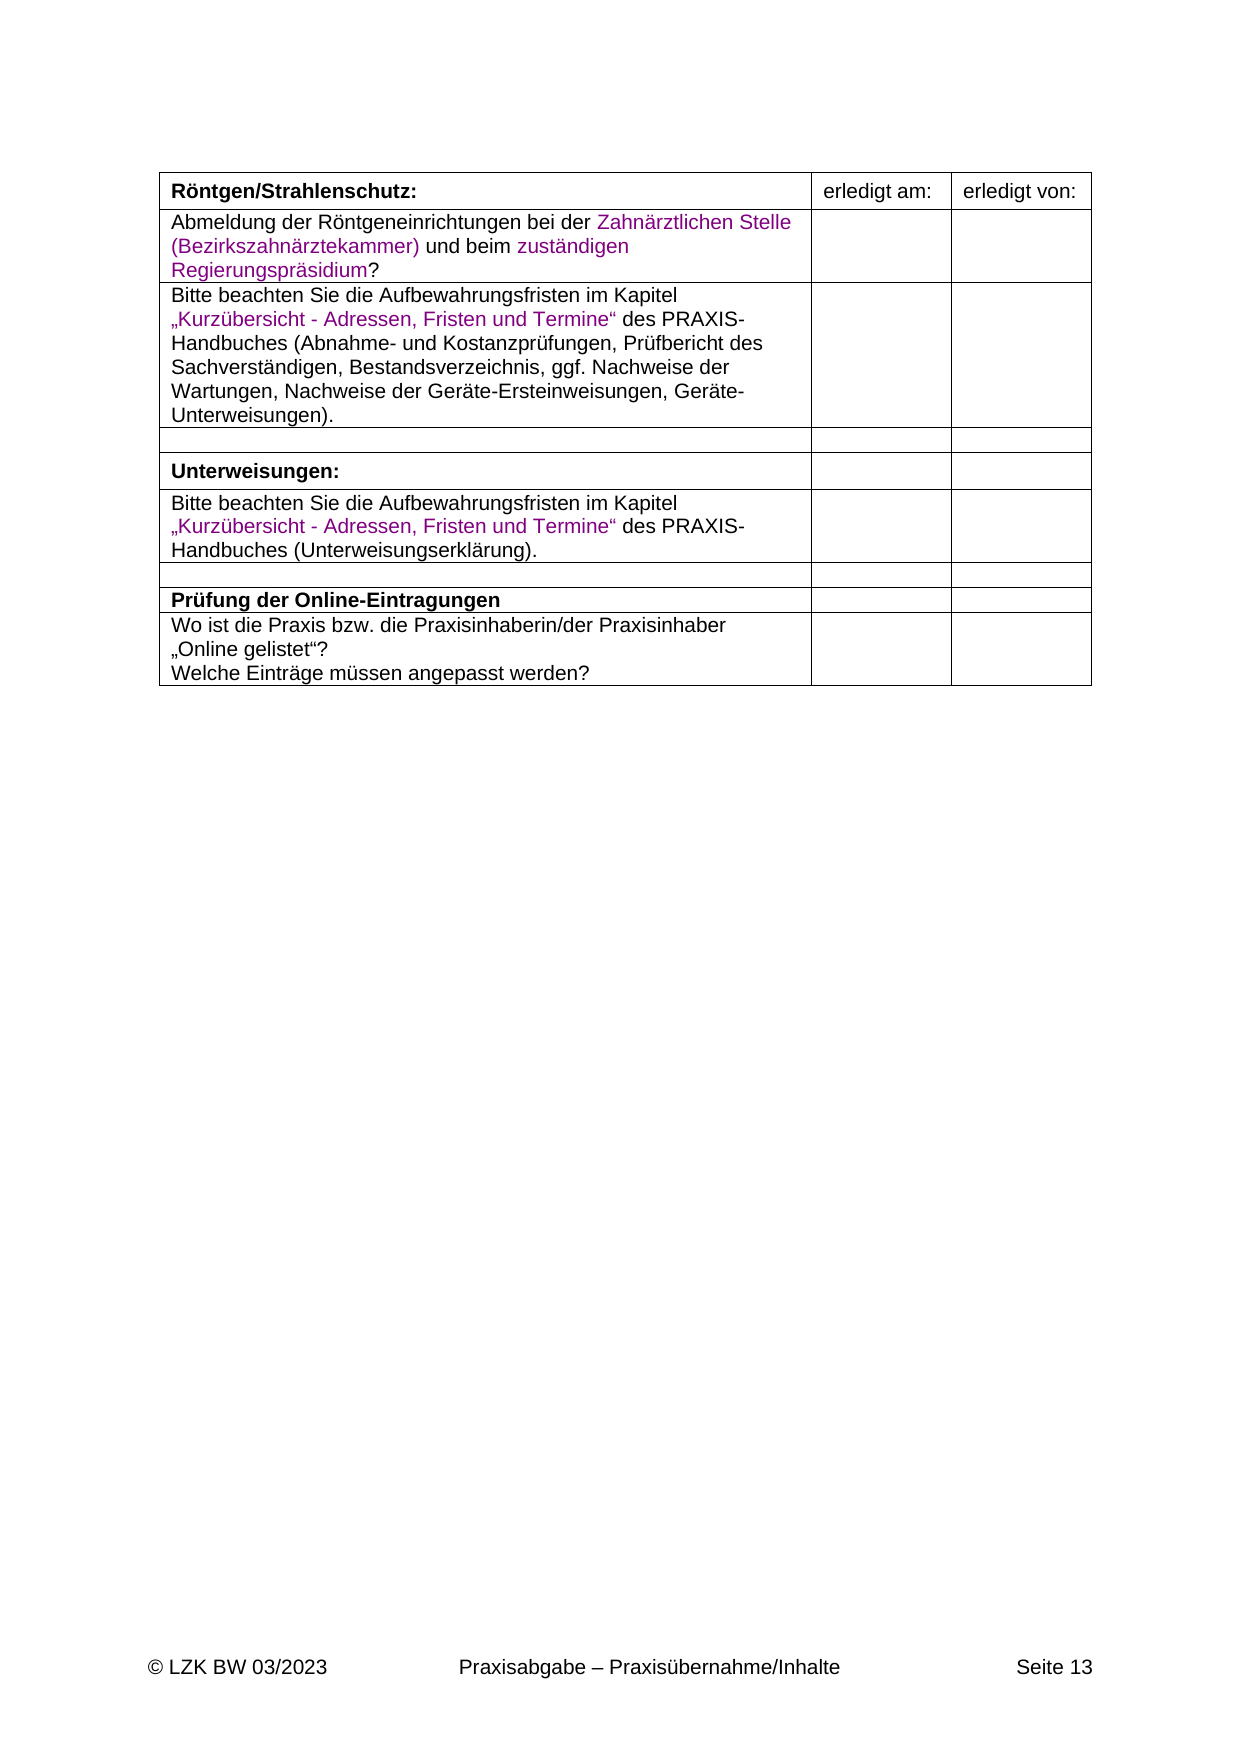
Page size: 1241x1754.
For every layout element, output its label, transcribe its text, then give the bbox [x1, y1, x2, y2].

table_cell [812, 563, 951, 587]
table_cell [160, 563, 811, 587]
table_header erledigt am: [812, 173, 951, 209]
table_header Röntgen/Strahlenschutz: [160, 173, 811, 209]
table_cell Bitte beachten Sie die Aufbewahrungsfristen im Kapitel „Kurzübersicht - Adressen, Fristen und Termine“ des PRAXIS-Handbuches (Abnahme- und Kostanzprüfungen, Prüfbericht des Sachverständigen, Bestandsverzeichnis, ggf. Nachweise der Wartungen, Nachweise der Geräte-Ersteinweisungen, Geräte-Unterweisungen). [160, 283, 811, 427]
table_cell Bitte beachten Sie die Aufbewahrungsfristen im Kapitel „Kurzübersicht - Adressen, Fristen und Termine“ des PRAXIS-Handbuches (Unterweisungserklärung). [160, 490, 811, 562]
table_cell Wo ist die Praxis bzw. die Praxisinhaberin/der Praxisinhaber „Online gelistet“? Welche Einträge müssen angepasst werden? [160, 613, 811, 685]
table_cell [952, 588, 1091, 612]
table_header erledigt von: [952, 173, 1091, 209]
table_cell [160, 428, 811, 452]
table_cell [952, 613, 1091, 685]
table_cell [812, 453, 951, 489]
table_cell [812, 210, 951, 282]
table_cell [952, 428, 1091, 452]
table_cell [812, 283, 951, 427]
table_cell [952, 490, 1091, 562]
table_cell [952, 283, 1091, 427]
table_cell [952, 453, 1091, 489]
table_cell [812, 588, 951, 612]
table_cell [952, 563, 1091, 587]
table_cell Abmeldung der Röntgeneinrichtungen bei der Zahnärztlichen Stelle (Bezirkszahnärztekammer) und beim zuständigen Regierungspräsidium? [160, 210, 811, 282]
table_cell [812, 490, 951, 562]
table_cell [952, 210, 1091, 282]
table_cell [812, 428, 951, 452]
table_cell [812, 613, 951, 685]
table_cell Unterweisungen: [160, 453, 811, 489]
table_cell Prüfung der Online-Eintragungen [160, 588, 811, 612]
